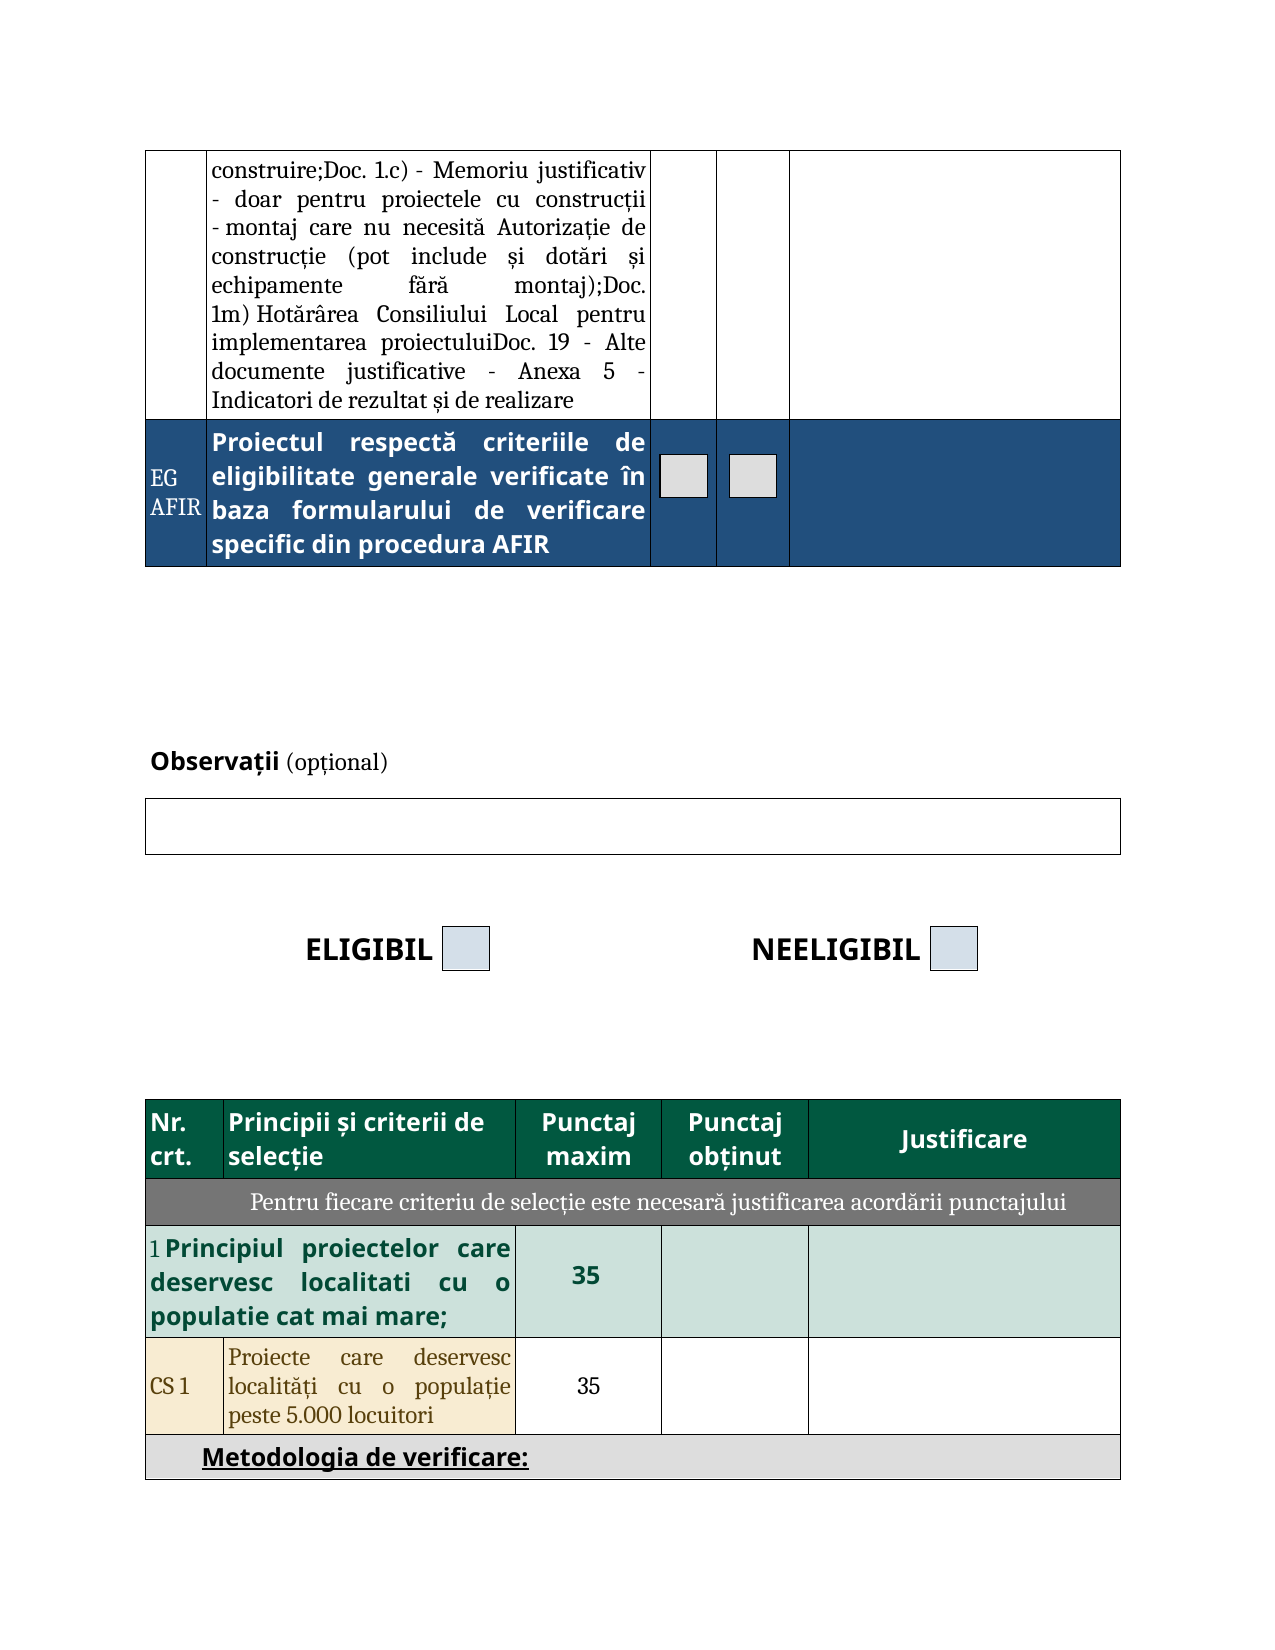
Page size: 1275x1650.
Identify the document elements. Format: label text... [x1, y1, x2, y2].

table_header NEELIGIBIL [633, 911, 925, 986]
table_cell Pentru fiecare criteriu de selecție este necesară justificarea acordării punctajului [146, 1179, 1120, 1225]
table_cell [146, 1435, 1120, 1478]
table_cell EG AFIR [146, 420, 206, 566]
table_cell [662, 1226, 808, 1337]
text Observații (opțional) [150, 712, 1125, 778]
table_cell Proiecte care deservesc localități cu o populație peste 5.000 locuitori [224, 1338, 515, 1434]
table_cell 1 Principiul proiectelor care deservesc localitati cu o populatie cat mai mare; [146, 1226, 515, 1337]
table_cell [717, 420, 789, 566]
table_cell Proiectul respectă criteriile de eligibilitate generale verificate în baza formularului de verificare specific din procedura AFIR [207, 420, 650, 566]
table_header Punctaj obținut [662, 1100, 808, 1178]
table_cell [809, 1338, 1120, 1434]
table_cell [651, 420, 716, 566]
table_header Punctaj maxim [516, 1100, 661, 1178]
table_header Justificare [809, 1100, 1120, 1178]
table_header [438, 911, 633, 986]
table_cell 35 [516, 1226, 661, 1337]
table_cell [662, 1338, 808, 1434]
table_header [146, 799, 1120, 854]
table_cell [809, 1226, 1120, 1337]
table_header Principii și criterii de selecție [224, 1100, 515, 1178]
table_header [925, 911, 1120, 986]
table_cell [207, 151, 650, 419]
table_header ELIGIBIL [145, 911, 438, 986]
table_cell 35 [516, 1338, 661, 1434]
table_cell CS 1 [146, 1338, 223, 1434]
table_cell [790, 420, 1120, 566]
table_header Nr. crt. [146, 1100, 223, 1178]
